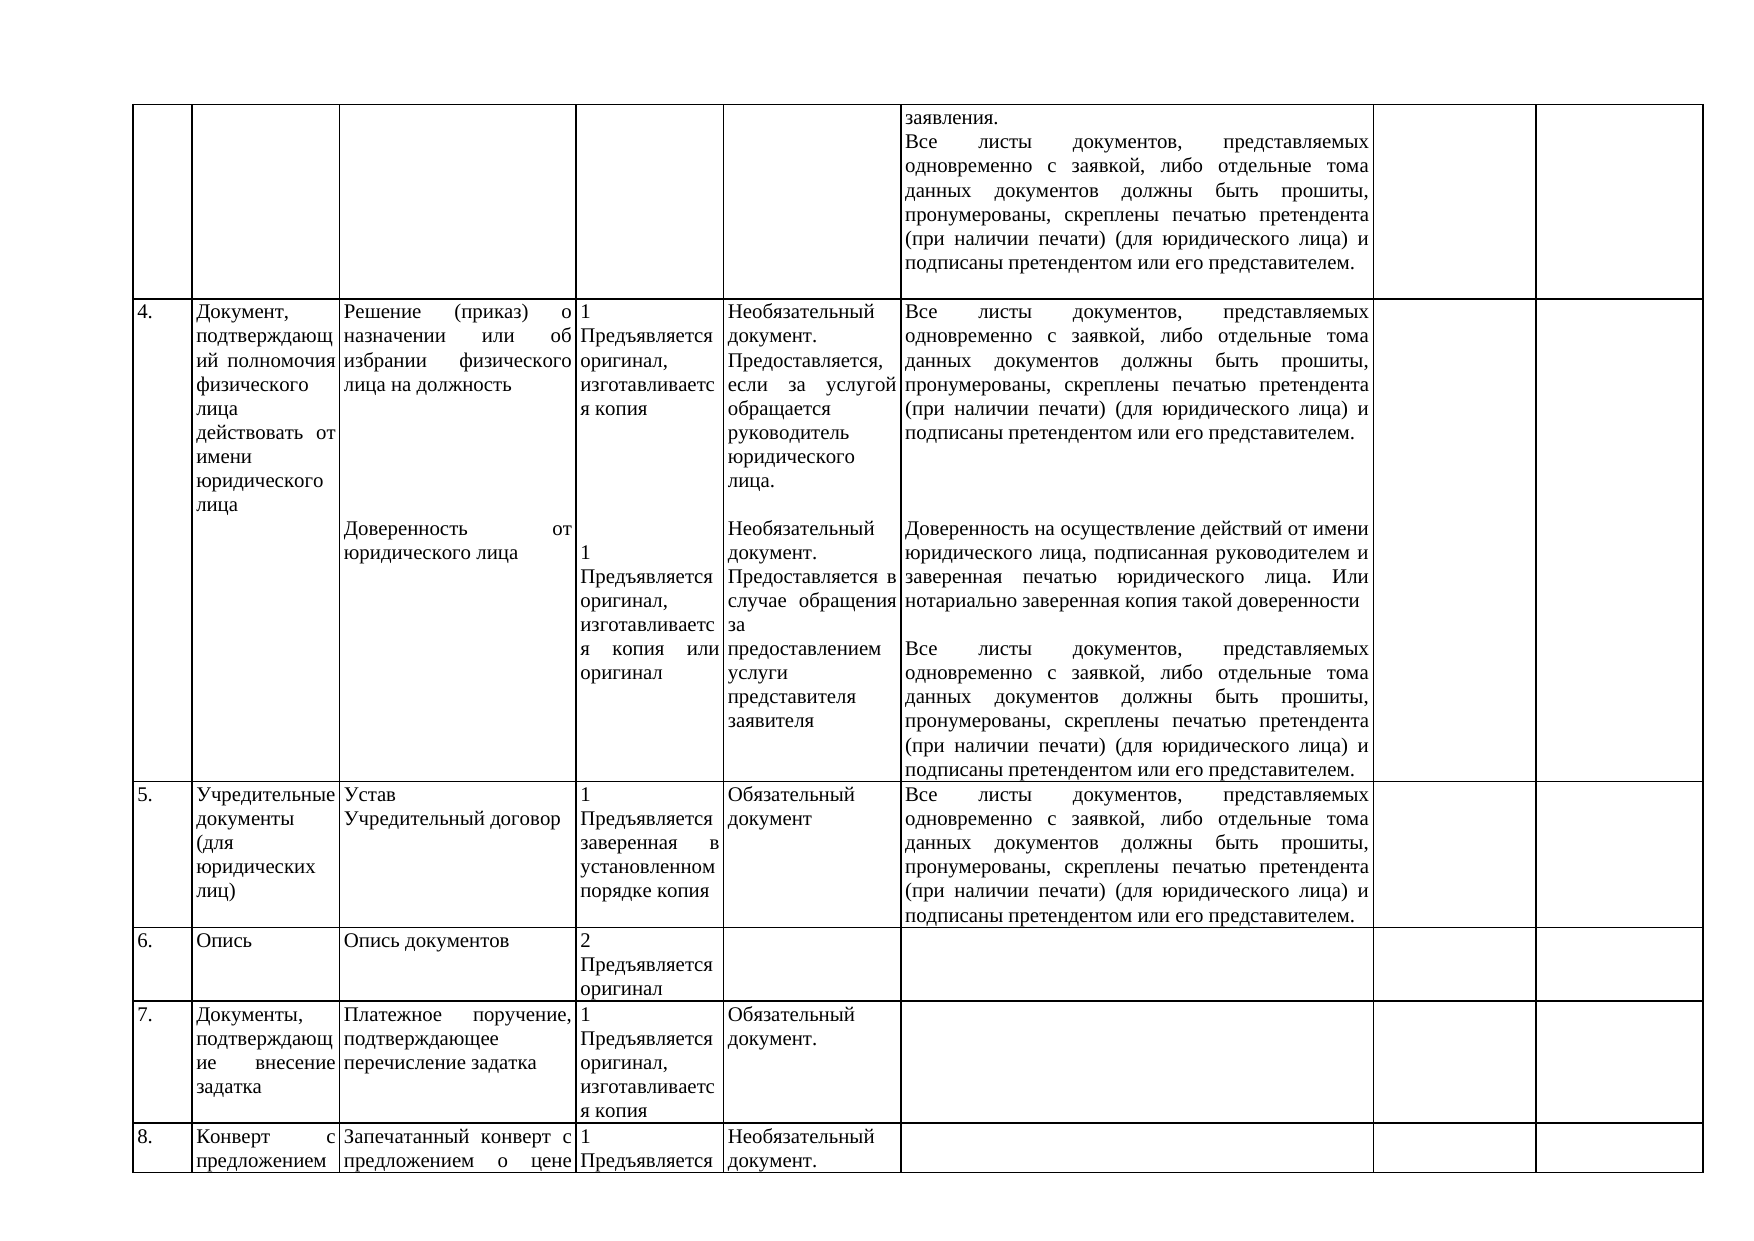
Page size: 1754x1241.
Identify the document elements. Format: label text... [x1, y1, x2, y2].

table_cell Платежное поручение, подтверждающее перечисление задатка [340, 1002, 575, 1122]
table_cell [1537, 1124, 1702, 1172]
table_cell [724, 928, 900, 1000]
table_cell Документы, подтверждающие внесение задатка [193, 1002, 339, 1122]
table_cell [1374, 928, 1535, 1000]
table_cell Документ, подтверждающий полномочия физического лица действовать от имени юридического лица [193, 300, 339, 781]
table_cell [577, 1124, 723, 1172]
table_cell Необязательный документ. Предоставляется, если за услугой обращается руководитель юридического лица. Необязательный документ. Предоставляется в случае обращения за предоставлением услуги представителя заявителя [724, 300, 900, 781]
table_cell [1537, 928, 1702, 1000]
table_cell [902, 928, 1373, 1000]
table_cell [1374, 105, 1535, 298]
table_cell 6. [134, 928, 191, 1000]
table_cell [1374, 1124, 1535, 1172]
table_cell [1374, 300, 1535, 781]
table_cell Учредительные документы (для юридических лиц) [193, 782, 339, 927]
table_cell 2 Предъявляется оригинал [577, 928, 723, 1000]
table_cell [1537, 300, 1702, 781]
table_cell Опись документов [340, 928, 575, 1000]
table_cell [577, 105, 723, 298]
table_cell [902, 1002, 1373, 1122]
table_cell [1537, 782, 1702, 927]
table_cell [1537, 105, 1702, 298]
table_cell Решение (приказ) о назначении или об избрании физического лица на должность Доверенность от юридического лица [340, 300, 575, 781]
table_cell 1 Предъявляется оригинал, изготавливается копия [577, 1002, 723, 1122]
table_cell 7. [134, 1002, 191, 1122]
table_cell 8. [134, 1124, 191, 1172]
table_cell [193, 1124, 339, 1172]
table_cell Устав Учредительный договор [340, 782, 575, 927]
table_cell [724, 105, 900, 298]
table_cell 1 Предъявляется заверенная в установленном порядке копия [577, 782, 723, 927]
table_cell Опись [193, 928, 339, 1000]
table_cell Все листы документов, представляемых одновременно с заявкой, либо отдельные тома данных документов должны быть прошиты, пронумерованы, скреплены печатью претендента (при наличии печати) (для юридического лица) и подписаны претендентом или его представителем. [902, 782, 1373, 927]
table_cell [340, 1124, 575, 1172]
table_cell [902, 1124, 1373, 1172]
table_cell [902, 105, 1373, 298]
table_cell 1 Предъявляется оригинал, изготавливается копия 1 Предъявляется оригинал, изготавливается копия или оригинал [577, 300, 723, 781]
table_cell [1374, 782, 1535, 927]
table_cell [1374, 1002, 1535, 1122]
table_cell [1537, 1002, 1702, 1122]
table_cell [193, 105, 339, 298]
table_cell Обязательный документ. [724, 1002, 900, 1122]
table_cell 4. [134, 300, 191, 781]
table_cell 5. [134, 782, 191, 927]
table_cell Все листы документов, представляемых одновременно с заявкой, либо отдельные тома данных документов должны быть прошиты, пронумерованы, скреплены печатью претендента (при наличии печати) (для юридического лица) и подписаны претендентом или его представителем. Доверенность на осуществление действий от имени юридического лица, подписанная руководителем и заверенная печатью юридического лица. Или нотариально заверенная копия такой доверенности Все листы документов, представляемых одновременно с заявкой, либо отдельные тома данных документов должны быть прошиты, пронумерованы, скреплены печатью претендента (при наличии печати) (для юридического лица) и подписаны претендентом или его представителем. [902, 300, 1373, 781]
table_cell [340, 105, 575, 298]
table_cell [724, 1124, 900, 1172]
table_cell 3. [134, 105, 191, 298]
table_cell Обязательный документ [724, 782, 900, 927]
